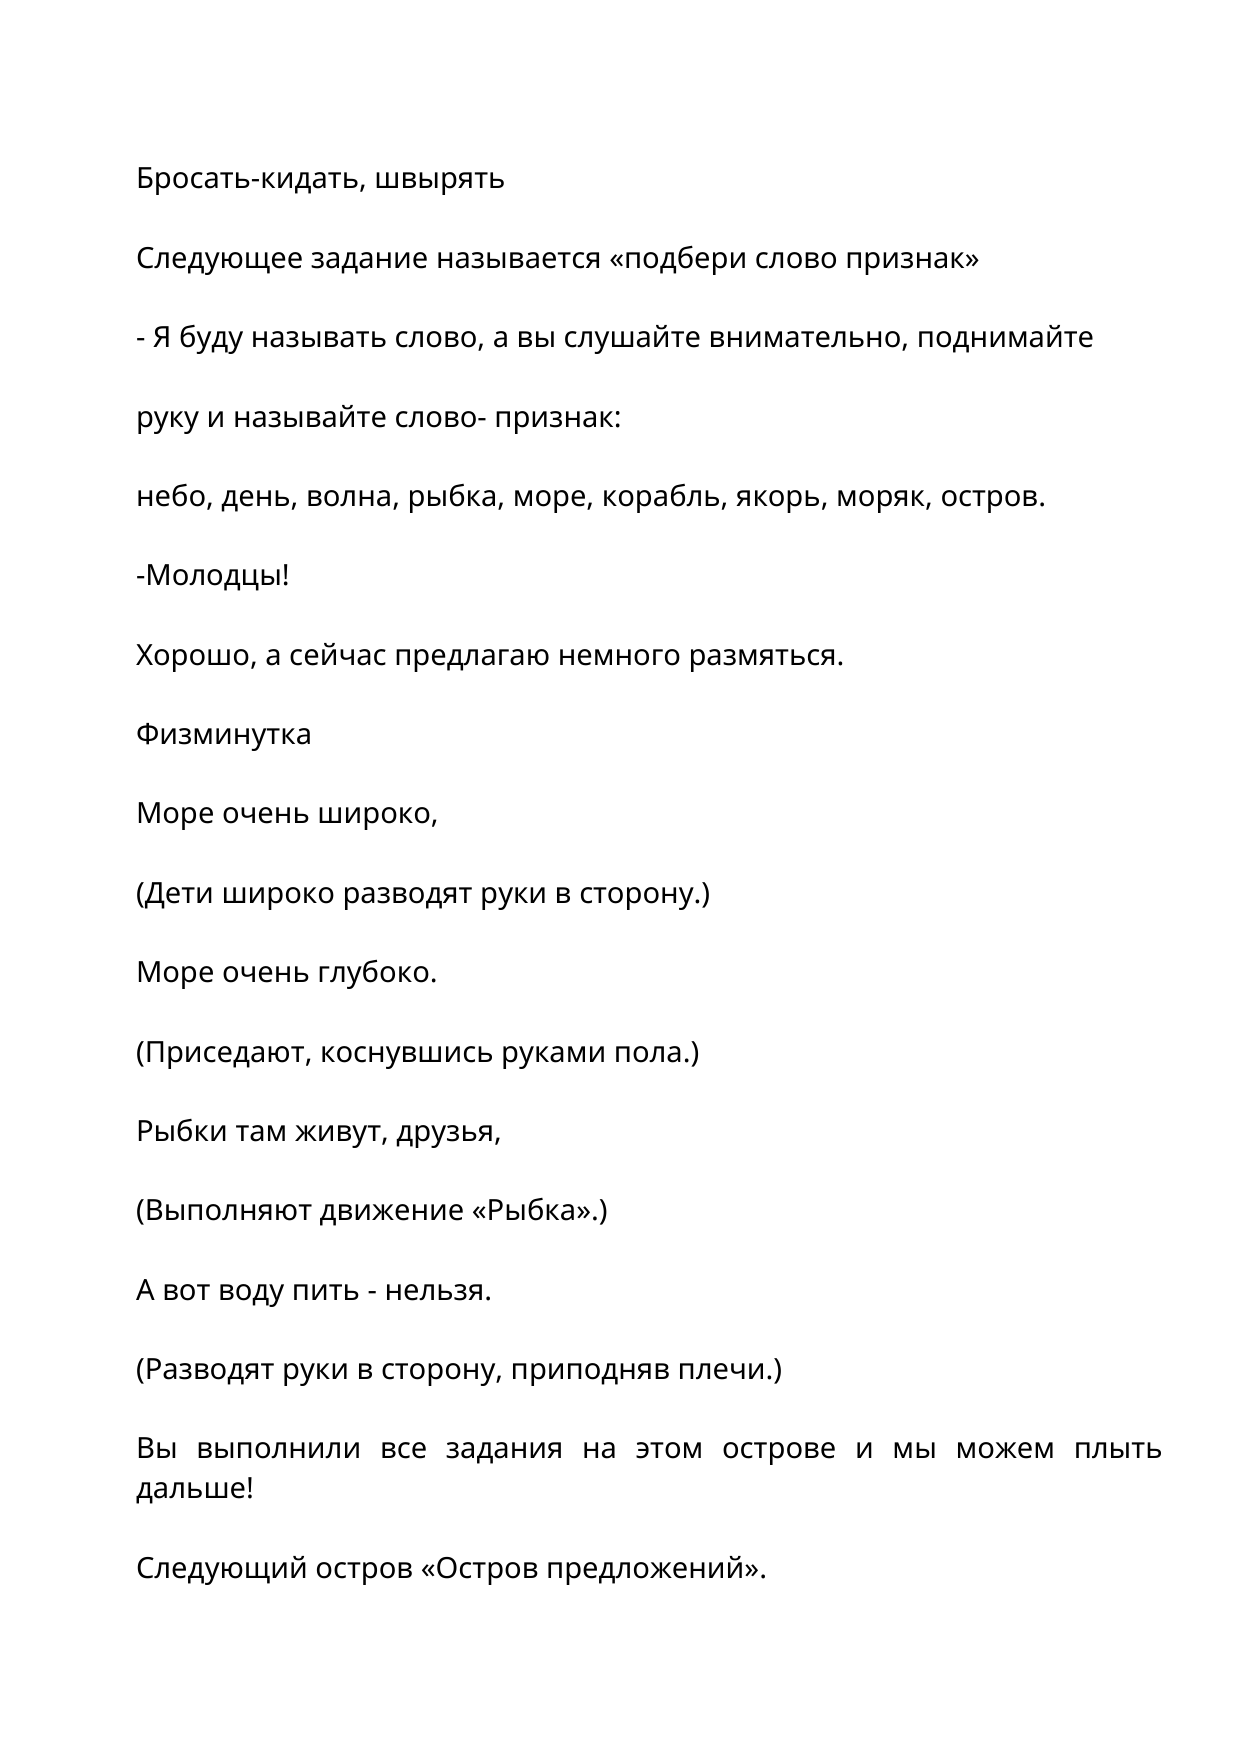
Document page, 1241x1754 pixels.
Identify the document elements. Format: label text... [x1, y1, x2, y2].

text Море очень широко, [136, 793, 1163, 832]
text Вы выполнили все задания на этом острове и мы можем плыть дальше! [136, 1428, 1163, 1507]
text Физминутка [136, 713, 1163, 753]
text (Выполняют движение «Рыбка».) [136, 1190, 1163, 1229]
text Рыбки там живут, друзья, [136, 1110, 1163, 1150]
text небо, день, волна, рыбка, море, корабль, якорь, моряк, остров. [136, 475, 1163, 515]
text (Дети широко разводят руки в сторону.) [136, 872, 1163, 912]
text Хорошо, а сейчас предлагаю немного размяться. [136, 634, 1163, 674]
text Бросать-кидать, швырять [136, 158, 1163, 197]
text руку и называйте слово- признак: [136, 396, 1163, 436]
text - Я буду называть слово, а вы слушайте внимательно, поднимайте [136, 317, 1163, 356]
text Следующий остров «Остров предложений». [136, 1547, 1163, 1587]
text Следующее задание называется «подбери слово признак» [136, 237, 1163, 277]
text А вот воду пить - нельзя. [136, 1269, 1163, 1309]
text -Молодцы! [136, 555, 1163, 594]
text (Разводят руки в сторону, приподняв плечи.) [136, 1348, 1163, 1388]
text Море очень глубоко. [136, 952, 1163, 991]
text (Приседают, коснувшись руками пола.) [136, 1031, 1163, 1071]
